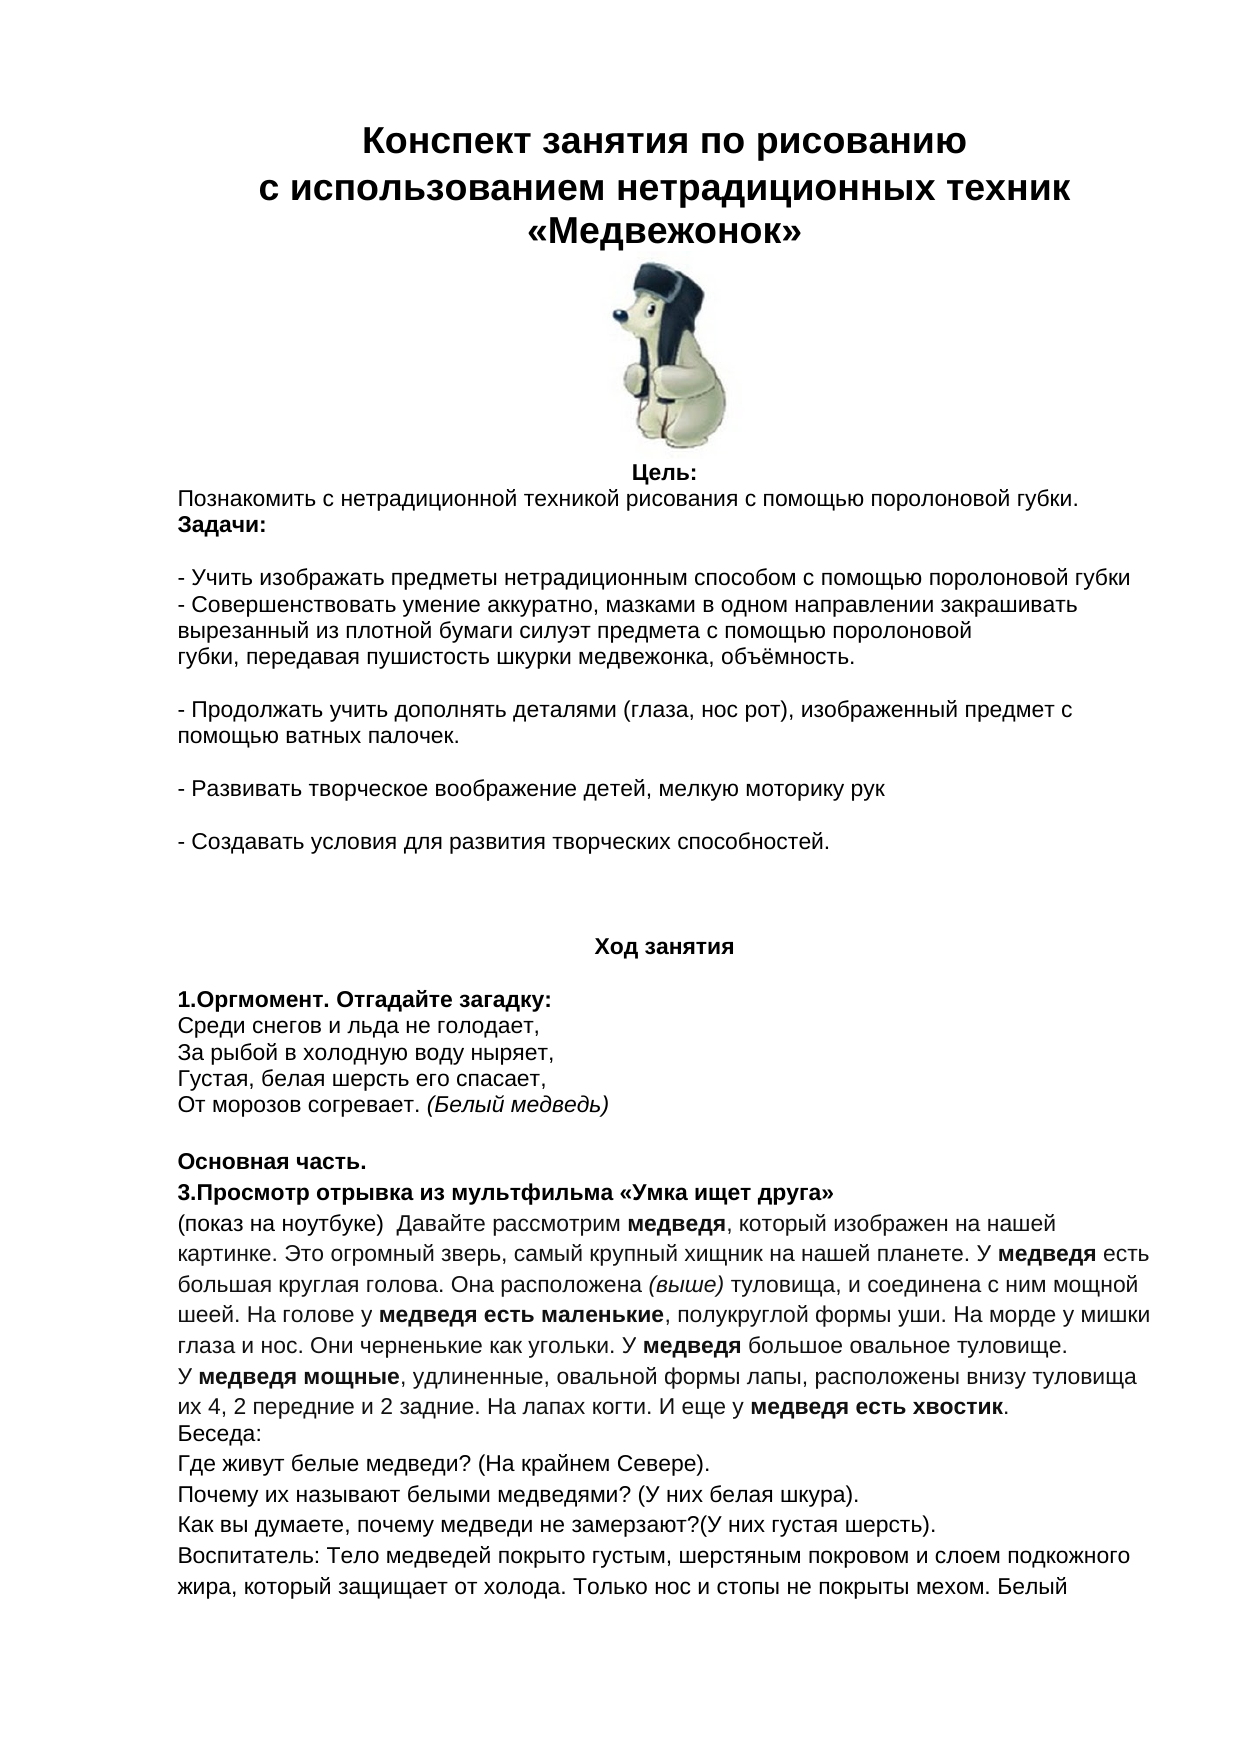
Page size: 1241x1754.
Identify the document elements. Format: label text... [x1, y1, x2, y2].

text (показ на ноутбуке) Давайте рассмотрим медведя, который изображен на нашей картинке. Это огромный зверь, самый крупный хищник на нашей планете. У медведя есть большая круглая голова. Она расположена (выше) туловища, и соединена с ним мощной шеей. На голове у медведя есть маленькие, полукруглой формы уши. На морде у мишки глаза и нос. Они черненькие как угольки. У медведя большое овальное туловище. У медведя мощные, удлиненные, овальной формы лапы, расположены внизу туловища их 4, 2 передние и 2 задние. На лапах когти. И еще у медведя есть хвостик. [177, 1205, 1152, 1419]
text - Учить изображать предметы нетрадиционным способом с помощью поролоновой губки [177, 564, 1152, 591]
text 3.Просмотр отрывка из мультфильма «Умка ищет друга» [177, 1174, 1152, 1205]
text Как вы думаете, почему медведи не замерзают?(У них густая шерсть). [177, 1507, 1152, 1538]
text Конспект занятия по рисованию [177, 118, 1152, 161]
text Почему их называют белыми медведями? (У них белая шкура). [177, 1477, 1152, 1507]
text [177, 1538, 1152, 1599]
text Среди снегов и льда не голодает, За рыбой в холодную воду ныряет, Густая, белая шерсть его спасает, От морозов согревает. (Белый медведь) [177, 1012, 1152, 1118]
text - Совершенствовать умение аккуратно, мазками в одном направлении закрашивать вырезанный из плотной бумаги силуэт предмета с помощью поролоновой губки, передавая пушистость шкурки медвежонка, объёмность. [246, 591, 1152, 669]
picture [560, 251, 769, 459]
text - Создавать условия для развития творческих способностей. [177, 828, 1152, 854]
text Ход занятия [177, 933, 1152, 959]
text «Медвежонок» [177, 208, 1152, 251]
text Где живут белые медведи? (На крайнем Севере). [177, 1446, 1152, 1477]
text 1.Оргмомент. Отгадайте загадку: [177, 986, 1152, 1012]
text - Продолжать учить дополнять деталями (глаза, нос рот), изображенный предмет с помощью ватных палочек. [177, 696, 1152, 749]
text - Развивать творческое воображение детей, мелкую моторику рук [177, 775, 1152, 801]
text Беседа: [177, 1419, 1152, 1446]
text Основная часть. [177, 1144, 1152, 1174]
text с использованием нетрадиционных техник [177, 165, 1152, 208]
text Познакомить с нетрадиционной техникой рисования с помощью поролоновой губки. [177, 485, 1152, 511]
text Цель: [177, 459, 1152, 485]
text Задачи: [177, 511, 1152, 538]
